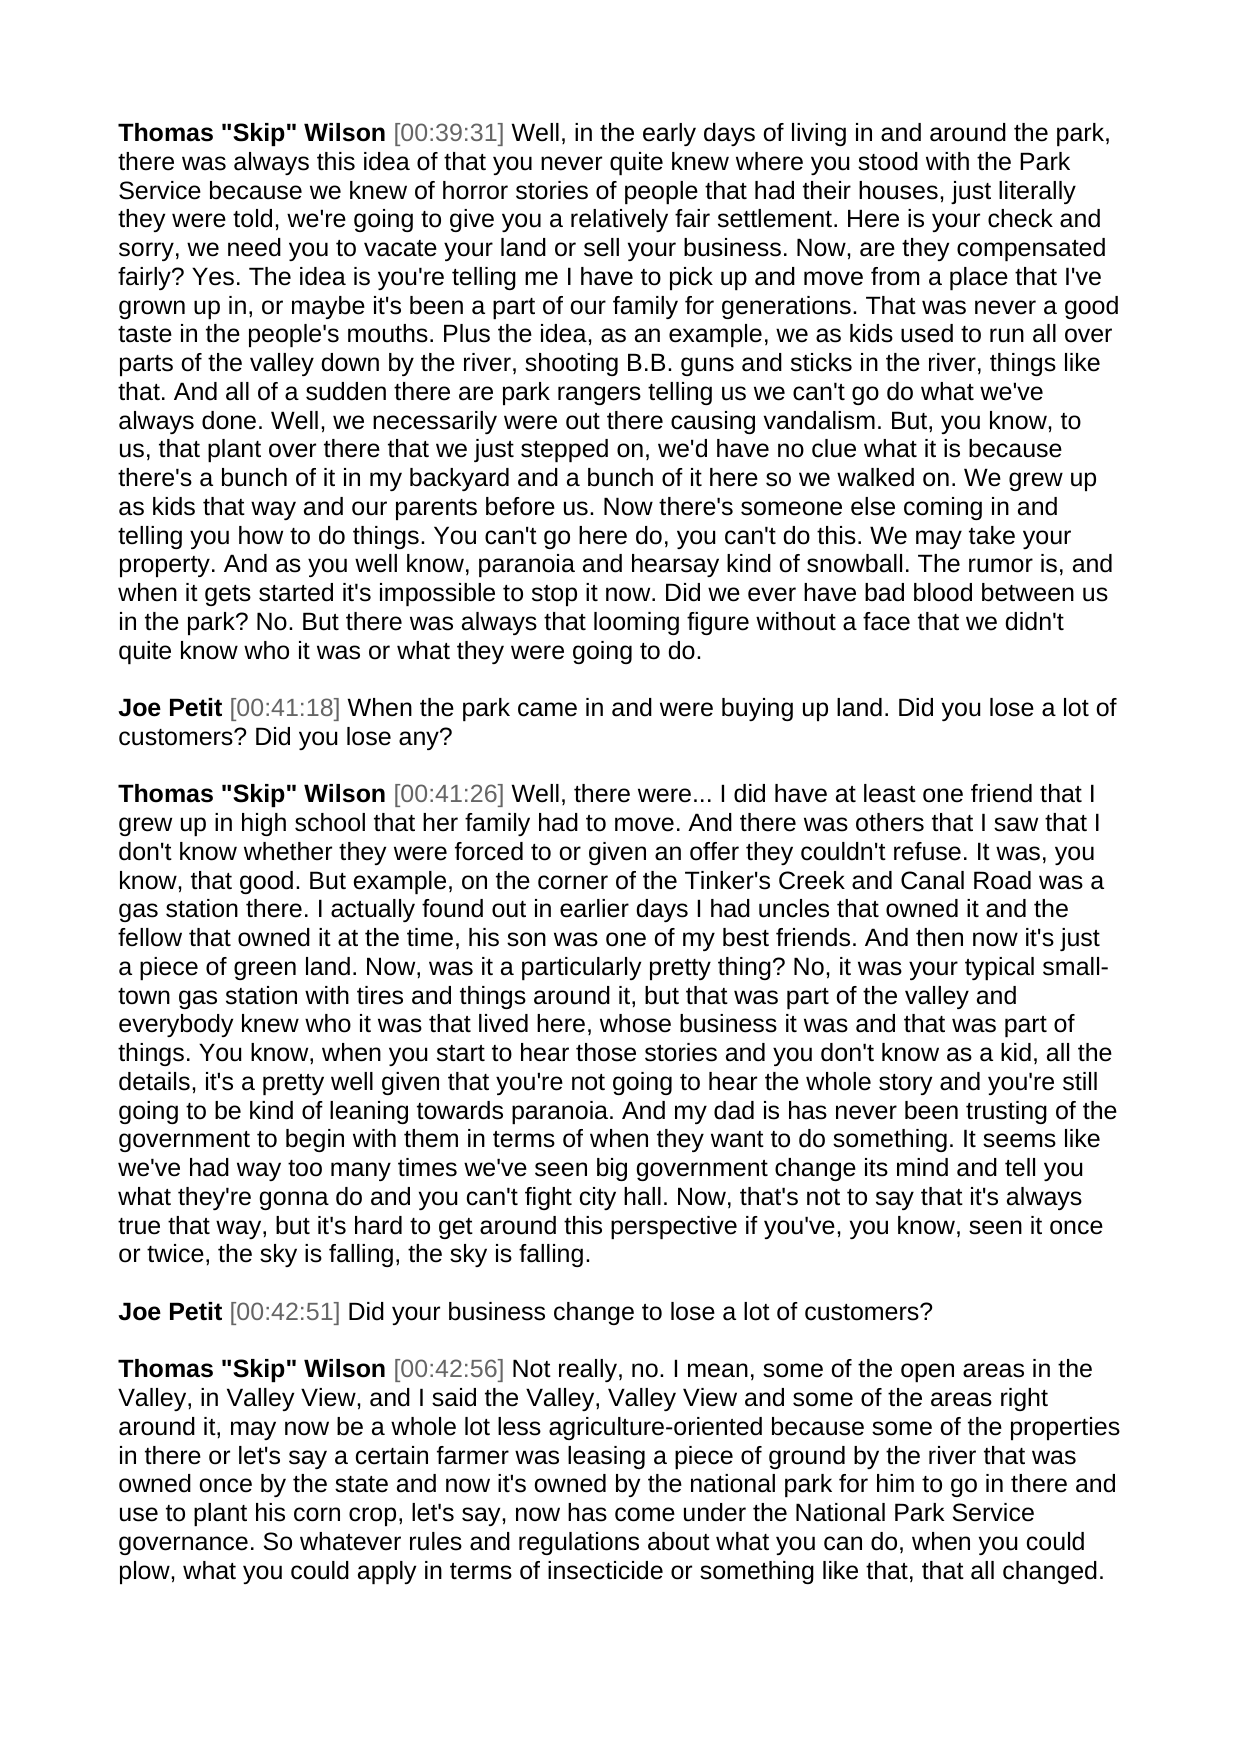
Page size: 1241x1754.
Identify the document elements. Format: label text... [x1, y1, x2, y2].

text Thomas "Skip" Wilson [00:41:26] Well, there were... I did have at least one friend that I grew up in high school that her family had to move. And there was others that I saw that I don't know whether they were forced to or given an offer they couldn't refuse. It was, you know, that good. But example, on the corner of the Tinker's Creek and Canal Road was a gas station there. I actually found out in earlier days I had uncles that owned it and the fellow that owned it at the time, his son was one of my best friends. And then now it's just a piece of green land. Now, was it a particularly pretty thing? No, it was your typical small-town gas station with tires and things around it, but that was part of the valley and everybody knew who it was that lived here, whose business it was and that was part of things. You know, when you start to hear those stories and you don't know as a kid, all the details, it's a pretty well given that you're not going to hear the whole story and you're still going to be kind of leaning towards paranoia. And my dad is has never been trusting of the government to begin with them in terms of when they want to do something. It seems like we've had way too many times we've seen big government change its mind and tell you what they're gonna do and you can't fight city hall. Now, that's not to say that it's always true that way, but it's hard to get around this perspective if you've, you know, seen it once or twice, the sky is falling, the sky is falling. [118, 779, 1122, 1268]
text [118, 1354, 1122, 1584]
text Thomas "Skip" Wilson [00:39:31] Well, in the early days of living in and around the park, there was always this idea of that you never quite knew where you stood with the Park Service because we knew of horror stories of people that had their houses, just literally they were told, we're going to give you a relatively fair settlement. Here is your check and sorry, we need you to vacate your land or sell your business. Now, are they compensated fairly? Yes. The idea is you're telling me I have to pick up and move from a place that I've grown up in, or maybe it's been a part of our family for generations. That was never a good taste in the people's mouths. Plus the idea, as an example, we as kids used to run all over parts of the valley down by the river, shooting B.B. guns and sticks in the river, things like that. And all of a sudden there are park rangers telling us we can't go do what we've always done. Well, we necessarily were out there causing vandalism. But, you know, to us, that plant over there that we just stepped on, we'd have no clue what it is because there's a bunch of it in my backyard and a bunch of it here so we walked on. We grew up as kids that way and our parents before us. Now there's someone else coming in and telling you how to do things. You can't go here do, you can't do this. We may take your property. And as you well know, paranoia and hearsay kind of snowball. The rumor is, and when it gets started it's impossible to stop it now. Did we ever have bad blood between us in the park? No. But there was always that looming figure without a face that we didn't quite know who it was or what they were going to do. [118, 118, 1122, 664]
text Joe Petit [00:42:51] Did your business change to lose a lot of customers? [118, 1297, 1122, 1326]
text Joe Petit [00:41:18] When the park came in and were buying up land. Did you lose a lot of customers? Did you lose any? [118, 693, 1122, 751]
